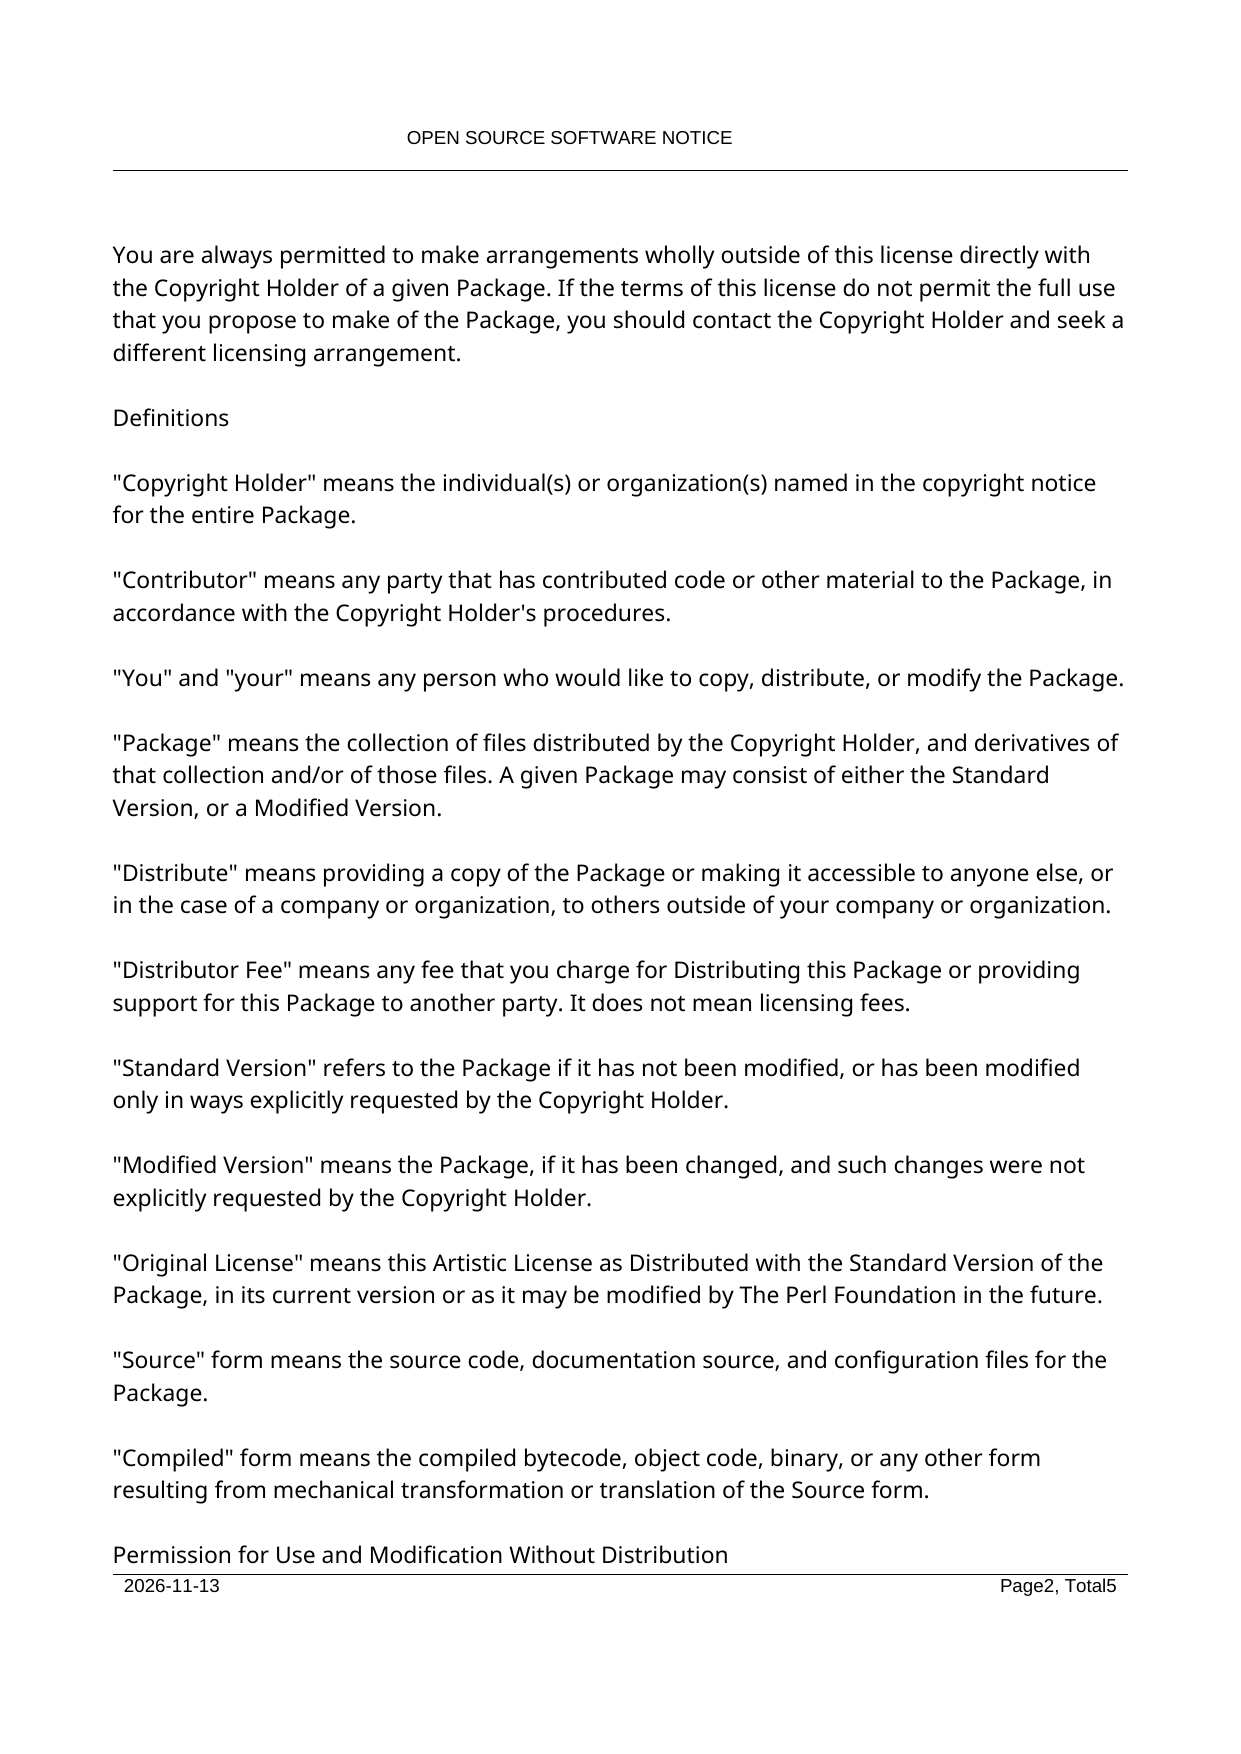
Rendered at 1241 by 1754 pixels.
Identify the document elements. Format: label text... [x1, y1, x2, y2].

text "Compiled" form means the compiled bytecode, object code, binary, or any other form resulting from mechanical transformation or translation of the Source form. [112, 1441, 1128, 1506]
text You are always permitted to make arrangements wholly outside of this license directly with the Copyright Holder of a given Package. If the terms of this license do not permit the full use that you propose to make of the Package, you should contact the Copyright Holder and seek a different licensing arrangement. [112, 239, 1128, 369]
text "Package" means the collection of files distributed by the Copyright Holder, and derivatives of that collection and/or of those files. A given Package may consist of either the Standard Version, or a Modified Version. [112, 726, 1128, 824]
text "Distribute" means providing a copy of the Package or making it accessible to anyone else, or in the case of a company or organization, to others outside of your company or organization. [112, 856, 1128, 921]
text "Standard Version" refers to the Package if it has not been modified, or has been modified only in ways explicitly requested by the Copyright Holder. [112, 1051, 1128, 1116]
text "Copyright Holder" means the individual(s) or organization(s) named in the copyright notice for the entire Package. [112, 466, 1128, 531]
text "Original License" means this Artistic License as Distributed with the Standard Version of the Package, in its current version or as it may be modified by The Perl Foundation in the future. [112, 1246, 1128, 1311]
text "You" and "your" means any person who would like to copy, distribute, or modify the Package. [112, 661, 1128, 694]
text "Modified Version" means the Package, if it has been changed, and such changes were not explicitly requested by the Copyright Holder. [112, 1149, 1128, 1214]
text "Distributor Fee" means any fee that you charge for Distributing this Package or providing support for this Package to another party. It does not mean licensing fees. [112, 954, 1128, 1019]
text Definitions [112, 401, 1128, 434]
text Permission for Use and Modification Without Distribution [112, 1539, 1128, 1571]
text "Source" form means the source code, documentation source, and configuration files for the Package. [112, 1344, 1128, 1409]
text "Contributor" means any party that has contributed code or other material to the Package, in accordance with the Copyright Holder's procedures. [112, 564, 1128, 629]
